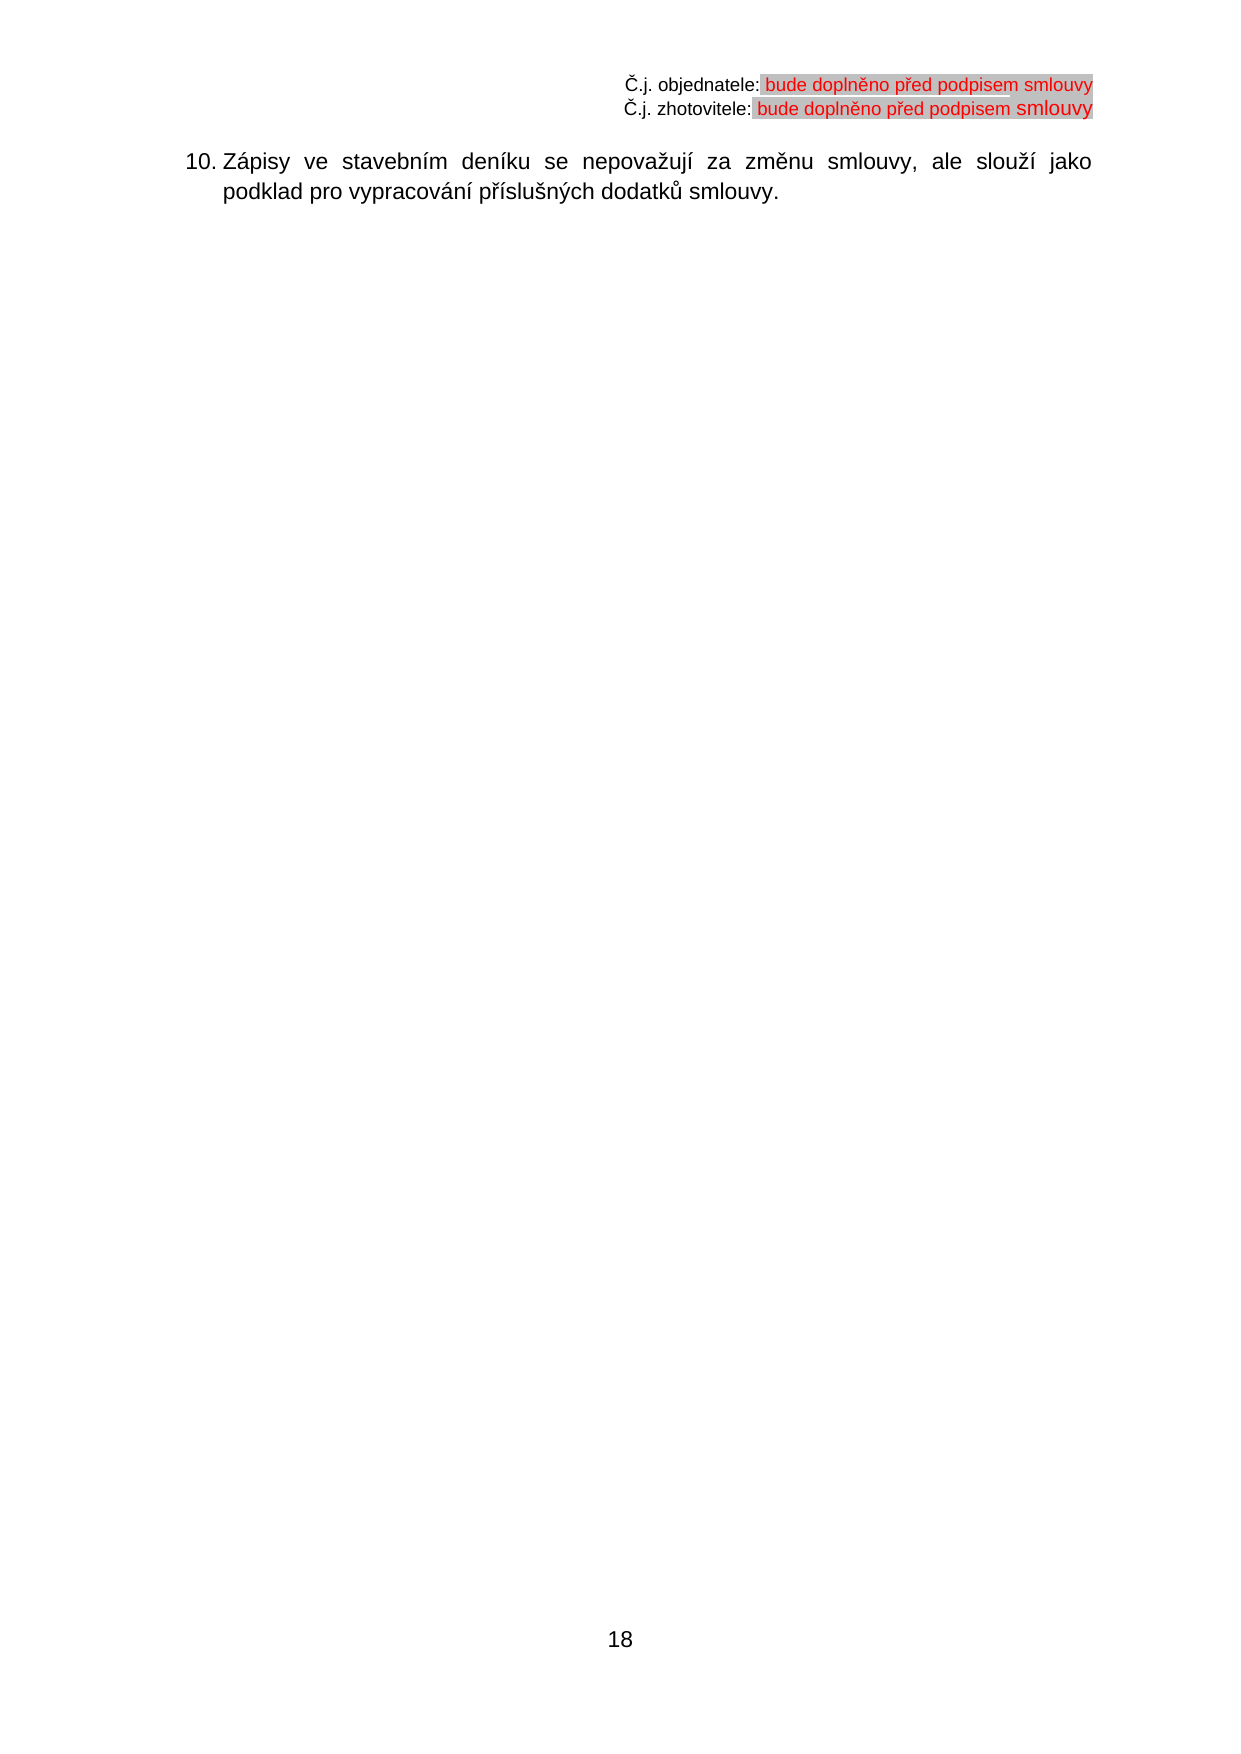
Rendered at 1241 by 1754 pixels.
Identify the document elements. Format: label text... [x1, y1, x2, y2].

list Zápisy ve stavebním deníku se nepovažují za změnu smlouvy, ale slouží jako podklad pro vypracování příslušných dodatků smlouvy. [185, 148, 1093, 204]
